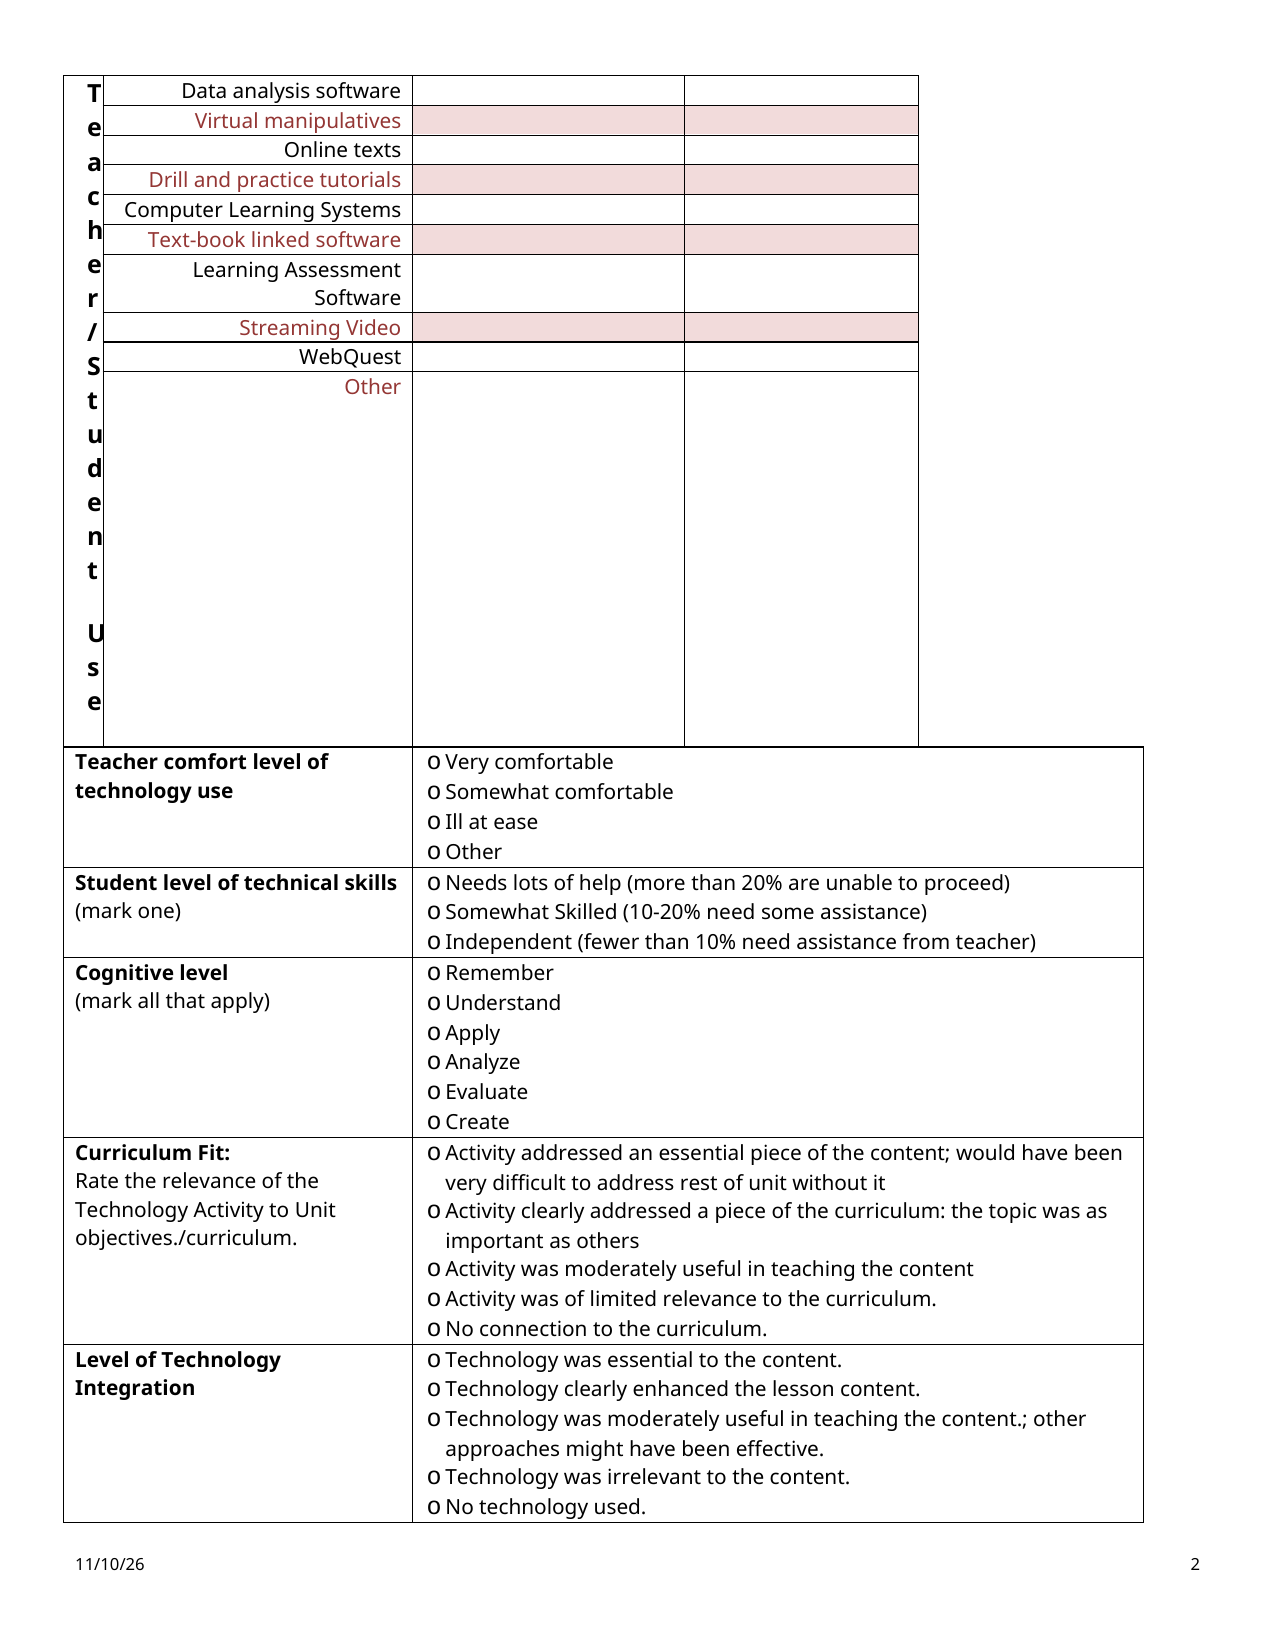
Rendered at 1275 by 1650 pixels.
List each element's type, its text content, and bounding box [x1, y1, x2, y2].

table_cell Data analysis software [104, 76, 412, 105]
table_cell [685, 255, 918, 312]
table_cell Drill and practice tutorials [104, 165, 412, 194]
table_cell [413, 136, 684, 164]
table_cell [413, 76, 684, 105]
table_cell Other [104, 372, 412, 746]
table_cell Online texts [104, 136, 412, 164]
table_cell Activity addressed an essential piece of the content; would have been very difficult to address rest of unit without it Activity clearly addressed a piece of the curriculum: the topic was as important as others Activity was moderately useful in teaching the content Activity was of limited relevance to the curriculum. No connection to the curriculum. [413, 1138, 1143, 1344]
table_cell Text-book linked software [104, 225, 412, 254]
table_cell Student level of technical skills (mark one) [64, 868, 412, 957]
table_cell [685, 195, 918, 224]
table_cell [685, 372, 918, 746]
table_cell [413, 313, 684, 341]
table_cell Curriculum Fit: Rate the relevance of the Technology Activity to Unit objectives./curriculum. [64, 1138, 412, 1344]
table_cell [413, 372, 684, 746]
table_cell [413, 255, 684, 312]
table_cell Technology was essential to the content. Technology clearly enhanced the lesson content. Technology was moderately useful in teaching the content.; other approaches might have been effective. Technology was irrelevant to the content. No technology used. [413, 1345, 1143, 1522]
table_cell Learning Assessment Software [104, 255, 412, 312]
table_cell [413, 195, 684, 224]
table_cell Very comfortable Somewhat comfortable Ill at ease Other [413, 748, 1143, 867]
table_cell Computer Learning Systems [104, 195, 412, 224]
table_cell [685, 165, 918, 194]
table_cell Level of Technology Integration [64, 1345, 412, 1522]
table_cell [413, 343, 684, 371]
table_cell [685, 106, 918, 134]
table_cell [685, 76, 918, 105]
table_cell [685, 313, 918, 341]
table_cell [413, 165, 684, 194]
table_cell Teacher comfort level of technology use [64, 748, 412, 867]
table_cell [413, 225, 684, 254]
table_cell Needs lots of help (more than 20% are unable to proceed) Somewhat Skilled (10-20% need some assistance) Independent (fewer than 10% need assistance from teacher) [413, 868, 1143, 957]
table_cell [685, 225, 918, 254]
table_cell Remember Understand Apply Analyze Evaluate Create [413, 958, 1143, 1137]
table_cell [413, 106, 684, 134]
table_cell [685, 343, 918, 371]
table_cell [685, 136, 918, 164]
table_cell Cognitive level (mark all that apply) [64, 958, 412, 1137]
table_cell WebQuest [104, 343, 412, 371]
table_cell Streaming Video [104, 313, 412, 341]
table_cell Virtual manipulatives [104, 106, 412, 134]
